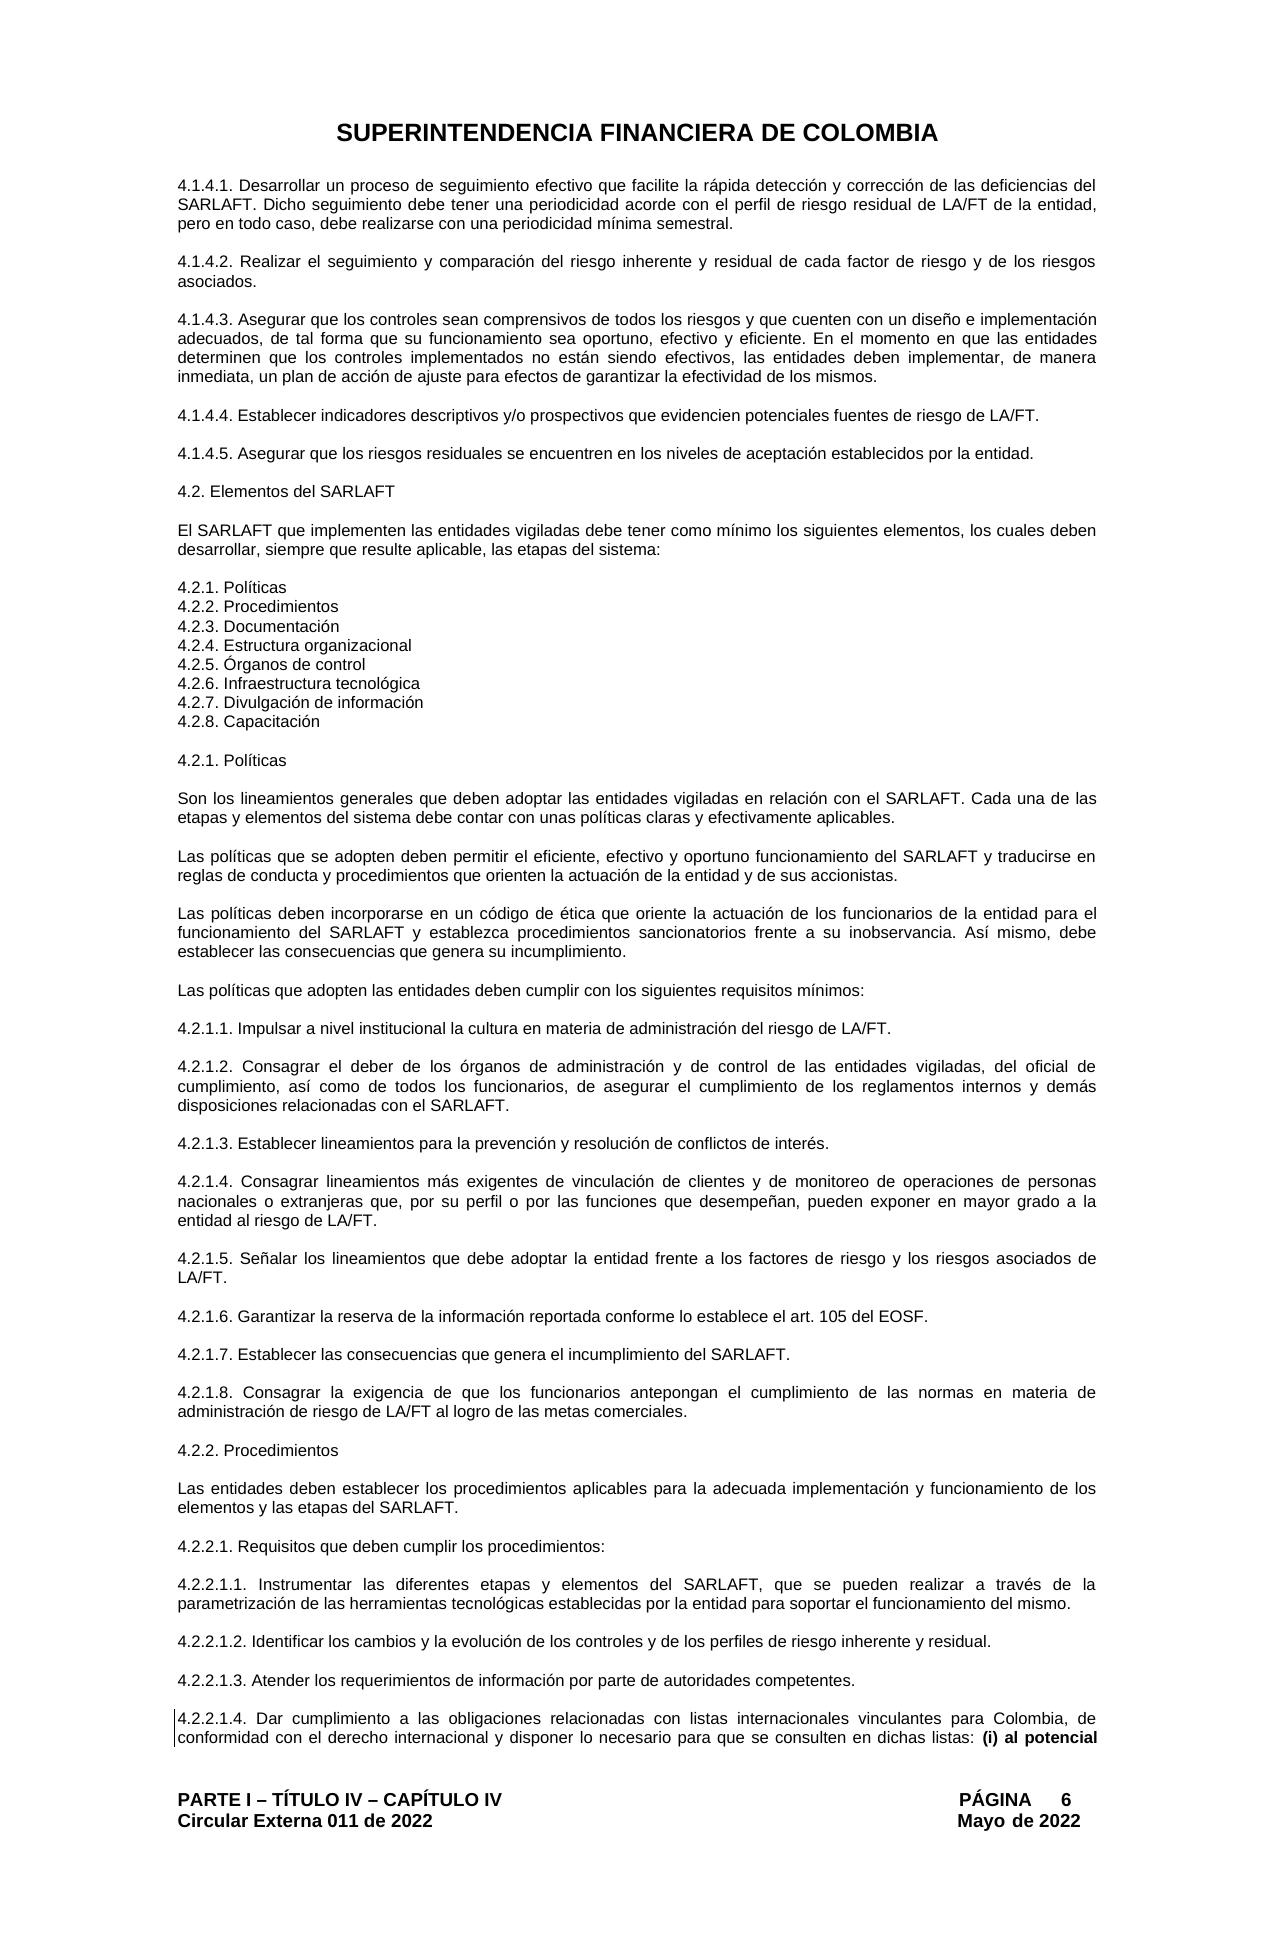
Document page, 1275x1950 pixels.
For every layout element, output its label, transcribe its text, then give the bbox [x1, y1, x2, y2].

text 4.2.1.7. Establecer las consecuencias que genera el incumplimiento del SARLAFT. [177, 1345, 1098, 1364]
subtitle 4.2. Elementos del SARLAFT [177, 482, 1098, 501]
text 4.1.4.3. Asegurar que los controles sean comprensivos de todos los riesgos y que cuenten con un diseño e implementación adecuados, de tal forma que su funcionamiento sea oportuno, efectivo y eficiente. En el momento en que las entidades determinen que los controles implementados no están siendo efectivos, las entidades deben implementar, de manera inmediata, un plan de acción de ajuste para efectos de garantizar la efectividad de los mismos. [177, 310, 1098, 386]
text 4.2.1.5. Señalar los lineamientos que debe adoptar la entidad frente a los factores de riesgo y los riesgos asociados de LA/FT. [177, 1249, 1098, 1287]
text 4.1.4.1. Desarrollar un proceso de seguimiento efectivo que facilite la rápida detección y corrección de las deficiencias del SARLAFT. Dicho seguimiento debe tener una periodicidad acorde con el perfil de riesgo residual de LA/FT de la entidad, pero en todo caso, debe realizarse con una periodicidad mínima semestral. [177, 176, 1098, 233]
text 4.2.1.8. Consagrar la exigencia de que los funcionarios antepongan el cumplimiento de las normas en materia de administración de riesgo de LA/FT al logro de las metas comerciales. [177, 1383, 1098, 1421]
text El SARLAFT que implementen las entidades vigiladas debe tener como mínimo los siguientes elementos, los cuales deben desarrollar, siempre que resulte aplicable, las etapas del sistema: [177, 521, 1098, 559]
text 4.2.1.2. Consagrar el deber de los órganos de administración y de control de las entidades vigiladas, del oficial de cumplimiento, así como de todos los funcionarios, de asegurar el cumplimiento de los reglamentos internos y demás disposiciones relacionadas con el SARLAFT. [177, 1057, 1098, 1115]
text 4.2.4. Estructura organizacional [177, 636, 1098, 655]
text 4.2.1.4. Consagrar lineamientos más exigentes de vinculación de clientes y de monitoreo de operaciones de personas nacionales o extranjeras que, por su perfil o por las funciones que desempeñan, pueden exponer en mayor grado a la entidad al riesgo de LA/FT. [177, 1172, 1098, 1230]
text 4.2.1. Políticas [177, 751, 1098, 770]
text 4.2.8. Capacitación [177, 712, 1098, 731]
text 4.2.3. Documentación [177, 616, 1098, 636]
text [177, 1709, 1098, 1747]
text 4.2.7. Divulgación de información [177, 693, 1098, 712]
text 4.2.5. Órganos de control [177, 655, 1098, 674]
text 4.2.2.1. Requisitos que deben cumplir los procedimientos: [177, 1536, 1098, 1556]
text 4.2.2.1.1. Instrumentar las diferentes etapas y elementos del SARLAFT, que se pueden realizar a través de la parametrización de las herramientas tecnológicas establecidas por la entidad para soportar el funcionamiento del mismo. [177, 1575, 1098, 1613]
text 4.2.2.1.2. Identificar los cambios y la evolución de los controles y de los perfiles de riesgo inherente y residual. [177, 1632, 1098, 1651]
text 4.2.2. Procedimientos [177, 597, 1098, 616]
text 4.1.4.5. Asegurar que los riesgos residuales se encuentren en los niveles de aceptación establecidos por la entidad. [177, 444, 1098, 463]
text Son los lineamientos generales que deben adoptar las entidades vigiladas en relación con el SARLAFT. Cada una de las etapas y elementos del sistema debe contar con unas políticas claras y efectivamente aplicables. [177, 789, 1098, 827]
text 4.2.1. Políticas [177, 578, 1098, 597]
text Las entidades deben establecer los procedimientos aplicables para la adecuada implementación y funcionamiento de los elementos y las etapas del SARLAFT. [177, 1479, 1098, 1517]
text 4.2.2. Procedimientos [177, 1441, 1098, 1460]
text 4.1.4.4. Establecer indicadores descriptivos y/o prospectivos que evidencien potenciales fuentes de riesgo de LA/FT. [177, 406, 1098, 425]
text 4.1.4.2. Realizar el seguimiento y comparación del riesgo inherente y residual de cada factor de riesgo y de los riesgos asociados. [177, 252, 1098, 291]
text Las políticas deben incorporarse en un código de ética que oriente la actuación de los funcionarios de la entidad para el funcionamiento del SARLAFT y establezca procedimientos sancionatorios frente a su inobservancia. Así mismo, debe establecer las consecuencias que genera su incumplimiento. [177, 904, 1098, 961]
text 4.2.2.1.3. Atender los requerimientos de información por parte de autoridades competentes. [177, 1671, 1098, 1690]
text Las políticas que se adopten deben permitir el eficiente, efectivo y oportuno funcionamiento del SARLAFT y traducirse en reglas de conducta y procedimientos que orienten la actuación de la entidad y de sus accionistas. [177, 846, 1098, 885]
text 4.2.1.3. Establecer lineamientos para la prevención y resolución de conflictos de interés. [177, 1134, 1098, 1153]
text 4.2.1.6. Garantizar la reserva de la información reportada conforme lo establece el art. 105 del EOSF. [177, 1306, 1098, 1326]
text Las políticas que adopten las entidades deben cumplir con los siguientes requisitos mínimos: [177, 981, 1098, 1000]
text 4.2.1.1. Impulsar a nivel institucional la cultura en materia de administración del riesgo de LA/FT. [177, 1019, 1098, 1038]
text 4.2.6. Infraestructura tecnológica [177, 674, 1098, 693]
